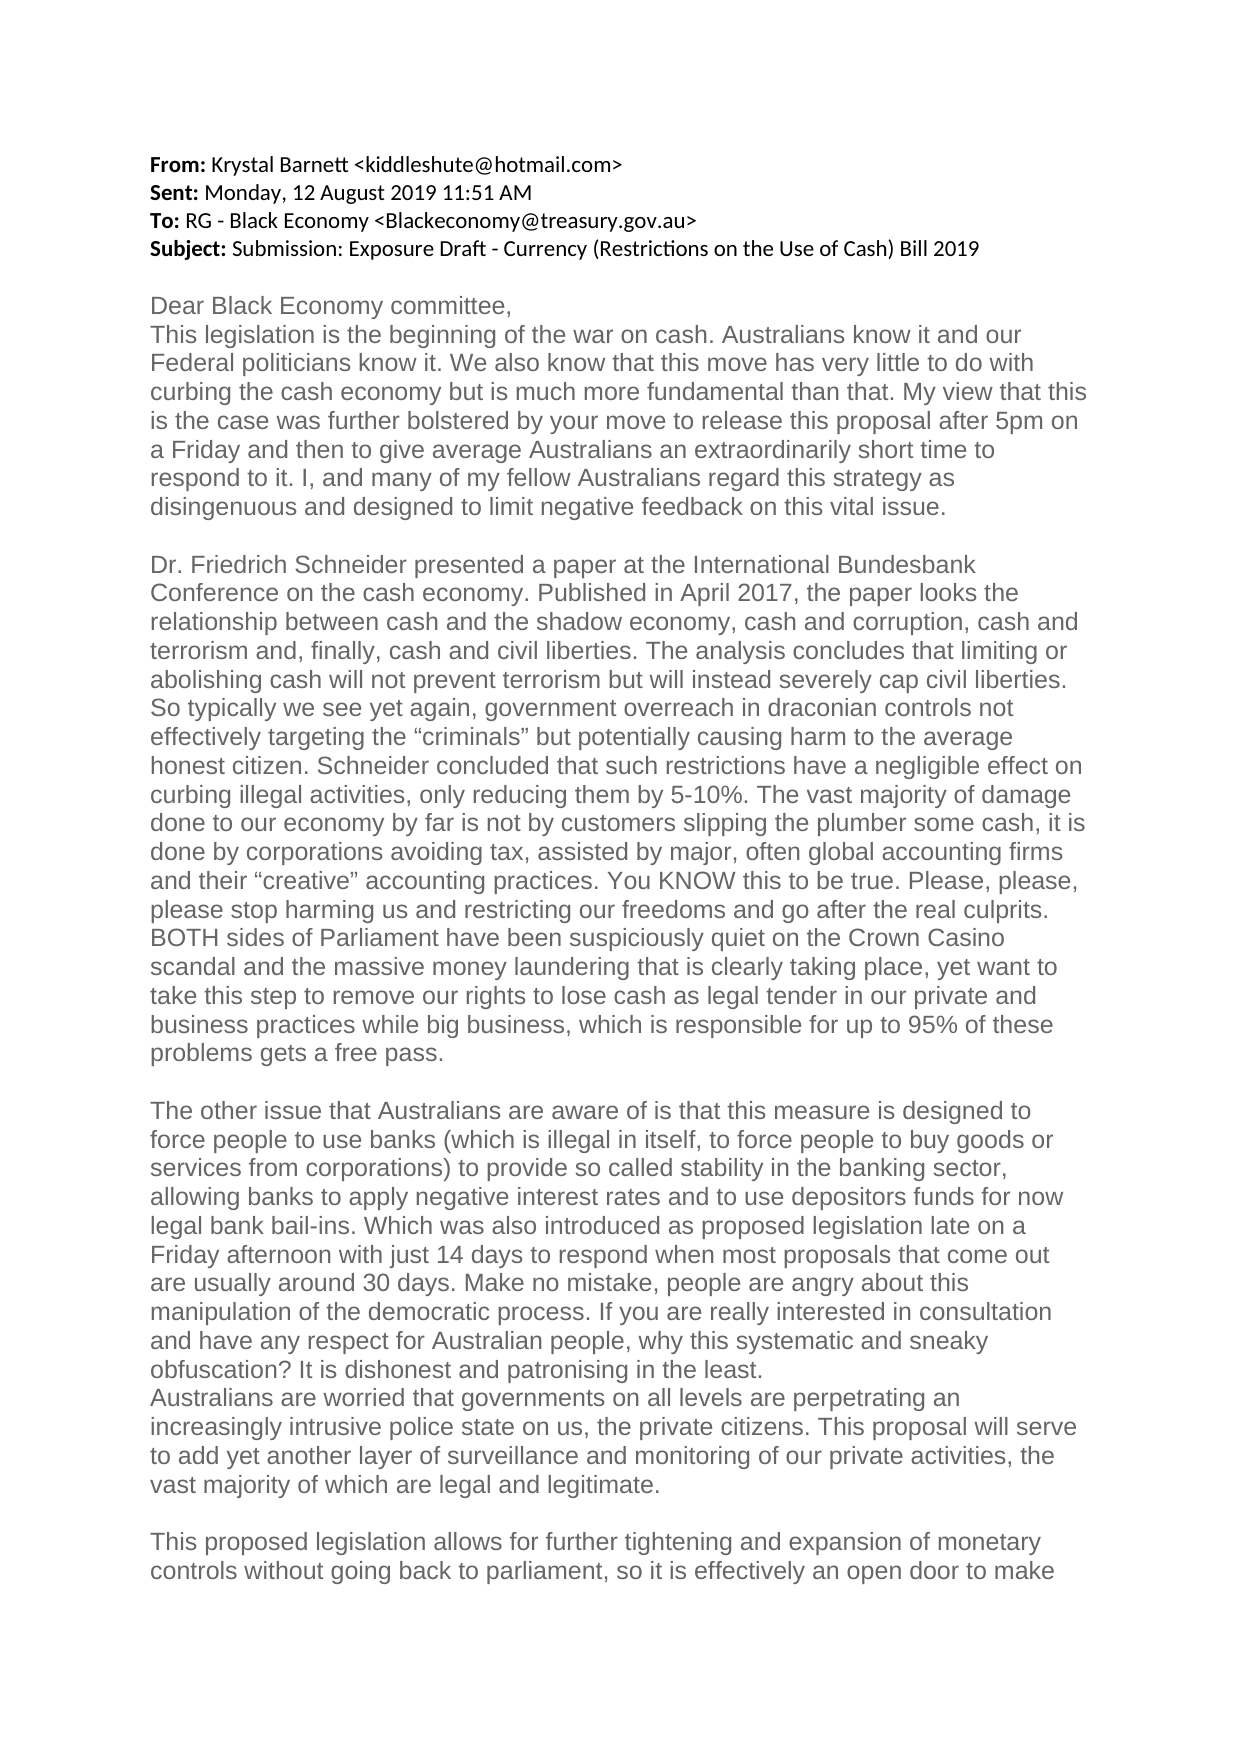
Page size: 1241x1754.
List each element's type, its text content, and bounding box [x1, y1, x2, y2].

text The other issue that Australians are aware of is that this measure is designed to force people to use banks (which is illegal in itself, to force people to buy goods or services from corporations) to provide so called stability in the banking sector, allowing banks to apply negative interest rates and to use depositors funds for now legal bank bail-ins. Which was also introduced as proposed legislation late on a Friday afternoon with just 14 days to respond when most proposals that come out are usually around 30 days. Make no mistake, people are angry about this manipulation of the democratic process. If you are really interested in consultation and have any respect for Australian people, why this systematic and sneaky obfuscation? It is dishonest and patronising in the least. Australians are worried that governments on all levels are perpetrating an increasingly intrusive police state on us, the private citizens. This proposal will serve to add yet another layer of surveillance and monitoring of our private activities, the vast majority of which are legal and legitimate. [150, 1067, 1090, 1498]
text Dear Black Economy committee, [150, 291, 1090, 319]
text From: Krystal Barnett <kiddleshute@hotmail.com> Sent: Monday, 12 August 2019 11:51 AM To: RG - Black Economy <Blackeconomy@treasury.gov.au> Subject: Submission: Exposure Draft - Currency (Restrictions on the Use of Cash) Bill 2019 [150, 150, 1090, 262]
text Dr. Friedrich Schneider presented a paper at the International Bundesbank Conference on the cash economy. Published in April 2017, the paper looks the relationship between cash and the shadow economy, cash and corruption, cash and terrorism and, finally, cash and civil liberties. The analysis concludes that limiting or abolishing cash will not prevent terrorism but will instead severely cap civil liberties. So typically we see yet again, government overreach in draconian controls not effectively targeting the “criminals” but potentially causing harm to the average honest citizen. Schneider concluded that such restrictions have a negligible effect on curbing illegal activities, only reducing them by 5-10%. The vast majority of damage done to our economy by far is not by customers slipping the plumber some cash, it is done by corporations avoiding tax, assisted by major, often global accounting firms and their “creative” accounting practices. You KNOW this to be true. Please, please, please stop harming us and restricting our freedoms and go after the real culprits. BOTH sides of Parliament have been suspiciously quiet on the Crown Casino scandal and the massive money laundering that is clearly taking place, yet want to take this step to remove our rights to lose cash as legal tender in our private and business practices while big business, which is responsible for up to 95% of these problems gets a free pass. [150, 521, 1090, 1067]
text This legislation is the beginning of the war on cash. Australians know it and our Federal politicians know it. We also know that this move has very little to do with curbing the cash economy but is much more fundamental than that. My view that this is the case was further bolstered by your move to release this proposal after 5pm on a Friday and then to give average Australians an extraordinarily short time to respond to it. I, and many of my fellow Australians regard this strategy as disingenuous and designed to limit negative feedback on this vital issue. [150, 319, 1090, 521]
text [150, 1498, 1090, 1584]
